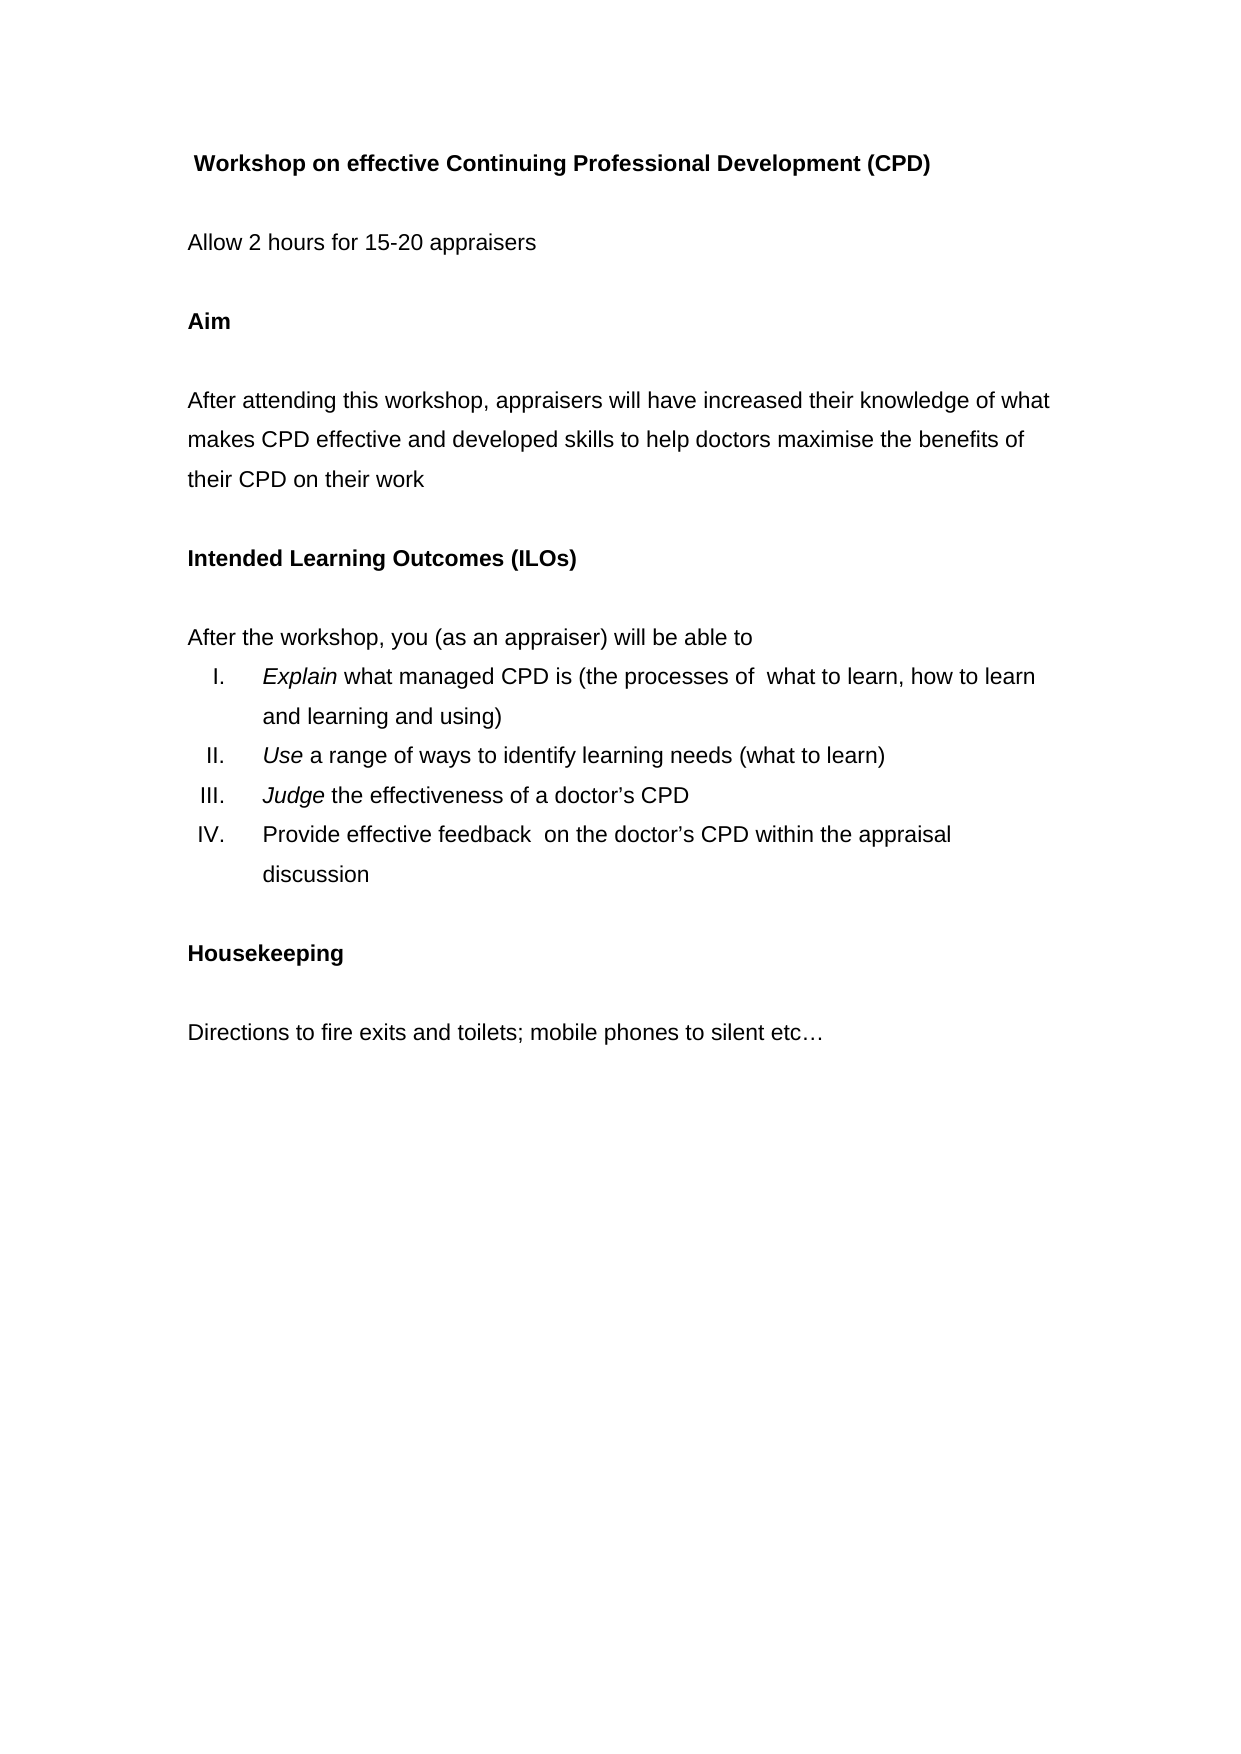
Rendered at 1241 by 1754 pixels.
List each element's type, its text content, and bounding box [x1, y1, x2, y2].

list Provide effective feedback on the doctor’s CPD within the appraisal discussion [225, 821, 1053, 887]
text After the workshop, you (as an appraiser) will be able to [187, 624, 1053, 650]
list Judge the effectiveness of a doctor’s CPD [225, 782, 1053, 808]
text Directions to fire exits and toilets; mobile phones to silent etc… [187, 1018, 1053, 1045]
text Housekeeping [187, 939, 1053, 966]
text Workshop on effective Continuing Professional Development (CPD) [187, 150, 1053, 176]
list Use a range of ways to identify learning needs (what to learn) [225, 742, 1053, 768]
text After attending this workshop, appraisers will have increased their knowledge of what makes CPD effective and developed skills to help doctors maximise the benefits of their CPD on their work [187, 387, 1053, 492]
text Aim [187, 308, 1053, 334]
text Allow 2 hours for 15-20 appraisers [187, 229, 1053, 255]
text Intended Learning Outcomes (ILOs) [187, 545, 1053, 571]
list Explain what managed CPD is (the processes of what to learn, how to learn and learning and using) [225, 663, 1053, 729]
